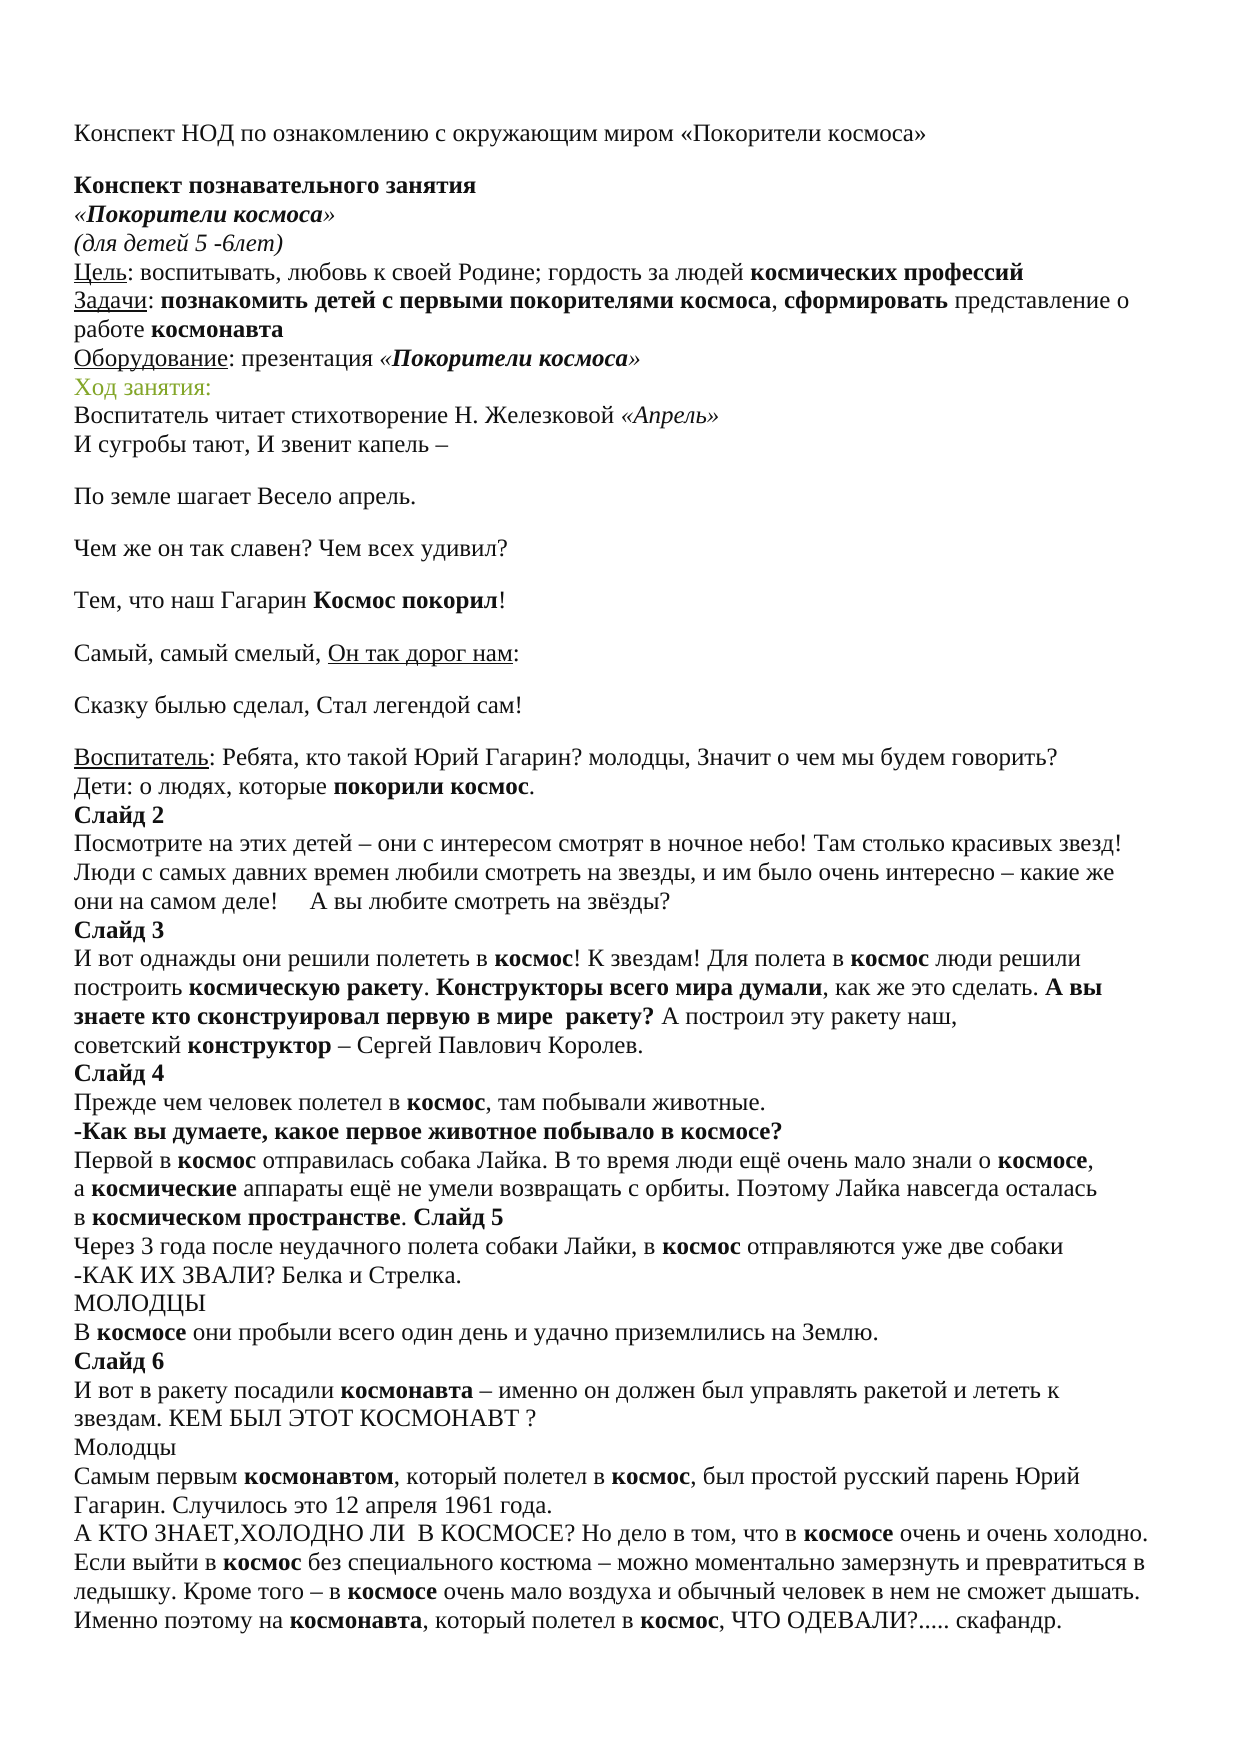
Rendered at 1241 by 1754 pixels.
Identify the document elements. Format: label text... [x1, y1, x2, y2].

text Воспитатель читает стихотворение Н. Железковой «Апрель» [74, 400, 1152, 429]
text По земле шагает Весело апрель. [74, 481, 1152, 510]
text Цель: воспитывать, любовь к своей Родине; гордость за людей космических профессий [74, 257, 1152, 285]
text Конспект НОД по ознакомлению с окружающим миром «Покорители космоса» [74, 118, 1152, 147]
text Ход занятия: [74, 372, 1152, 400]
text Оборудование: презентация «Покорители космоса» [74, 343, 1152, 372]
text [74, 800, 1152, 1633]
text Сказку былью сделал, Стал легендой сам! [74, 690, 1152, 719]
text Задачи: познакомить детей с первыми покорителями космоса, сформировать представление о работе космонавта [74, 285, 1152, 343]
text И сугробы тают, И звенит капель – [74, 429, 1152, 458]
text Тем, что наш Гагарин Космос покорил! [74, 586, 1152, 614]
text Чем же он так славен? Чем всех удивил? [74, 533, 1152, 562]
text Воспитатель: Ребята, кто такой Юрий Гагарин? молодцы, Значит о чем мы будем говорить? [74, 742, 1152, 771]
text Самый, самый смелый, Он так дорог нам: [74, 638, 1152, 667]
text Конспект познавательного занятия [74, 170, 1152, 199]
text Дети: о людях, которые покорили космос. [74, 771, 1152, 800]
text (для детей 5 -6лет) [74, 228, 1152, 257]
text «Покорители космоса» [74, 199, 1152, 228]
